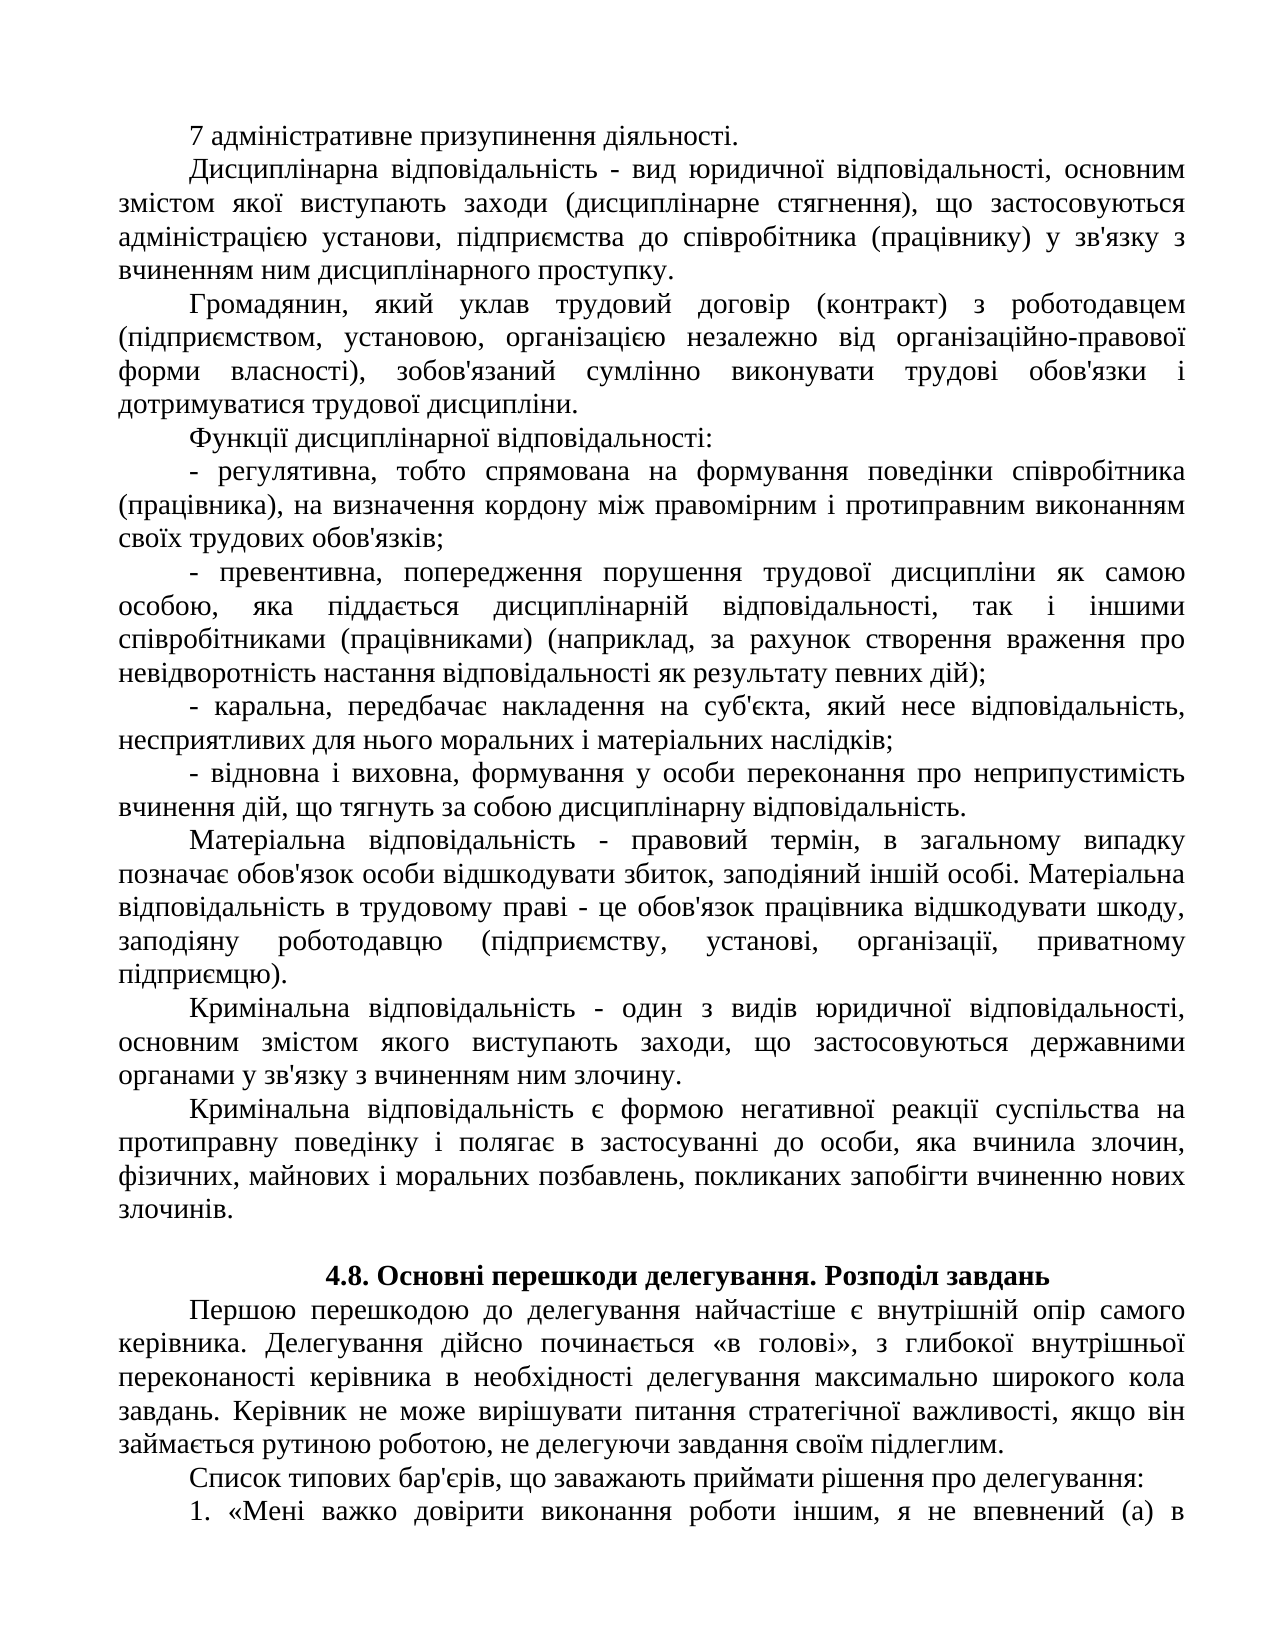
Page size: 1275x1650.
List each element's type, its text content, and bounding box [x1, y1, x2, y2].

text Матеріальна відповідальність - правовий термін, в загальному випадку позначає обов'язок особи відшкодувати збиток, заподіяний іншій особі. Матеріальна відповідальність в трудовому праві - це обов'язок працівника відшкодувати шкоду, заподіяну роботодавцю (підприємству, установі, організації, приватному підприємцю). [118, 822, 1186, 990]
text - відновна і виховна, формування у особи переконання про неприпустимість вчинення дій, що тягнуть за собою дисциплінарну відповідальність. [118, 755, 1186, 822]
text Громадянин, який уклав трудовий договір (контракт) з роботодавцем (підприємством, установою, організацією незалежно від організаційно-правової форми власності), зобов'язаний сумлінно виконувати трудові обов'язки і дотримуватися трудової дисципліни. [118, 286, 1186, 420]
text Дисциплінарна відповідальність - вид юридичної відповідальності, основним змістом якої виступають заходи (дисциплінарне стягнення), що застосовуються адміністрацією установи, підприємства до співробітника (працівнику) у зв'язку з вчиненням ним дисциплінарного проступку. [118, 152, 1186, 286]
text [118, 1493, 1186, 1527]
text Список типових бар'єрів, що заважають приймати рішення про делегування: [118, 1460, 1186, 1493]
text Кримінальна відповідальність є формою негативної реакції суспільства на протиправну поведінку і полягає в застосуванні до особи, яка вчинила злочин, фізичних, майнових і моральних позбавлень, покликаних запобігти вчиненню нових злочинів. [118, 1091, 1186, 1225]
text - превентивна, попередження порушення трудової дисципліни як самою особою, яка піддається дисциплінарній відповідальності, так і іншими співробітниками (працівниками) (наприклад, за рахунок створення враження про невідворотність настання відповідальності як результату певних дій); [118, 554, 1186, 688]
text Кримінальна відповідальність - один з видів юридичної відповідальності, основним змістом якого виступають заходи, що застосовуються державними органами у зв'язку з вчиненням ним злочину. [118, 990, 1186, 1091]
text 7 адміністративне призупинення діяльності. [118, 118, 1186, 152]
text Функції дисциплінарної відповідальності: [118, 420, 1186, 453]
text Першою перешкодою до делегування найчастіше є внутрішній опір самого керівника. Делегування дійсно починається «в голові», з глибокої внутрішньої переконаності керівника в необхідності делегування максимально широкого кола завдань. Керівник не може вирішувати питання стратегічної важливості, якщо він займається рутиною роботою, не делегуючи завдання своїм підлеглим. [118, 1292, 1186, 1460]
text - регулятивна, тобто спрямована на формування поведінки співробітника (працівника), на визначення кордону між правомірним і протиправним виконанням своїх трудових обов'язків; [118, 453, 1186, 554]
text 4.8. Основні перешкоди делегування. Розподіл завдань [118, 1258, 1186, 1292]
text - каральна, передбачає накладення на суб'єкта, який несе відповідальність, несприятливих для нього моральних і матеріальних наслідків; [118, 688, 1186, 755]
